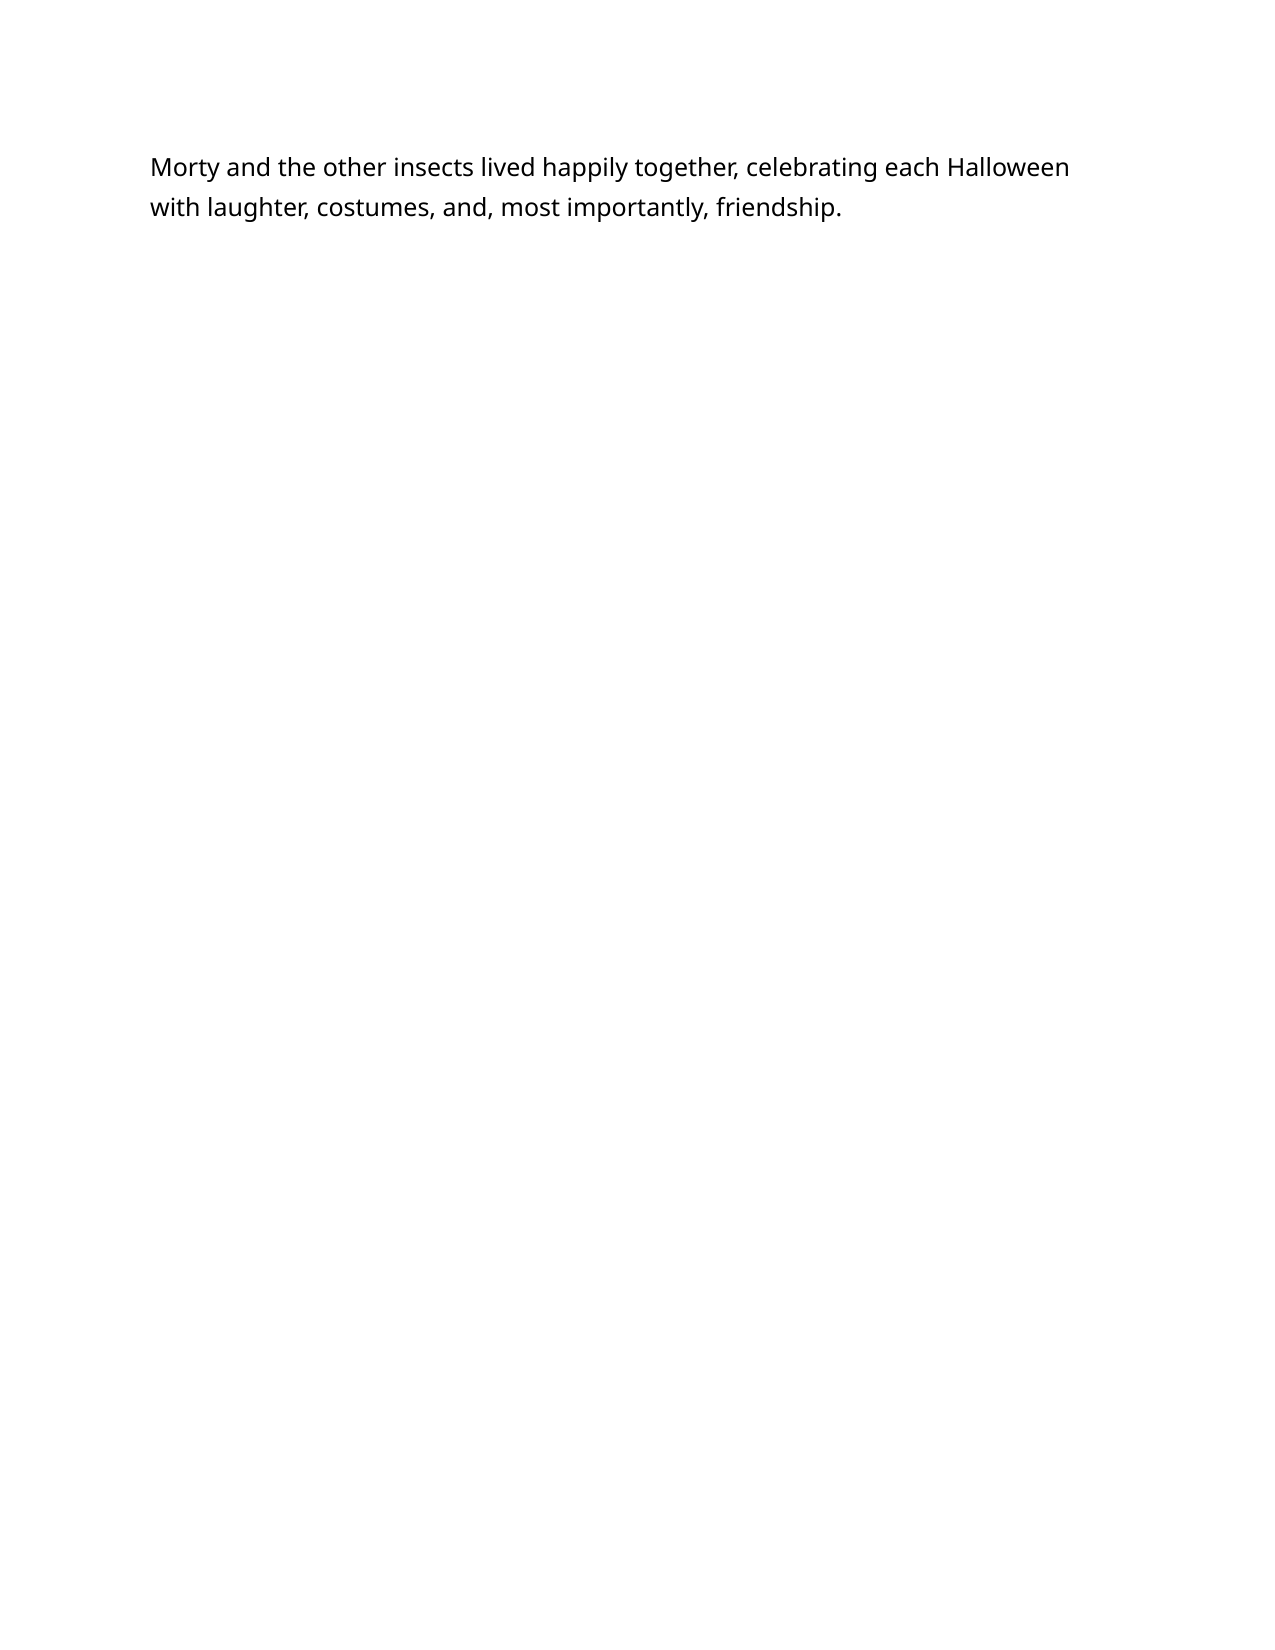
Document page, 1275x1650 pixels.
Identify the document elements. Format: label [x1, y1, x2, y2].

text [150, 150, 1125, 223]
